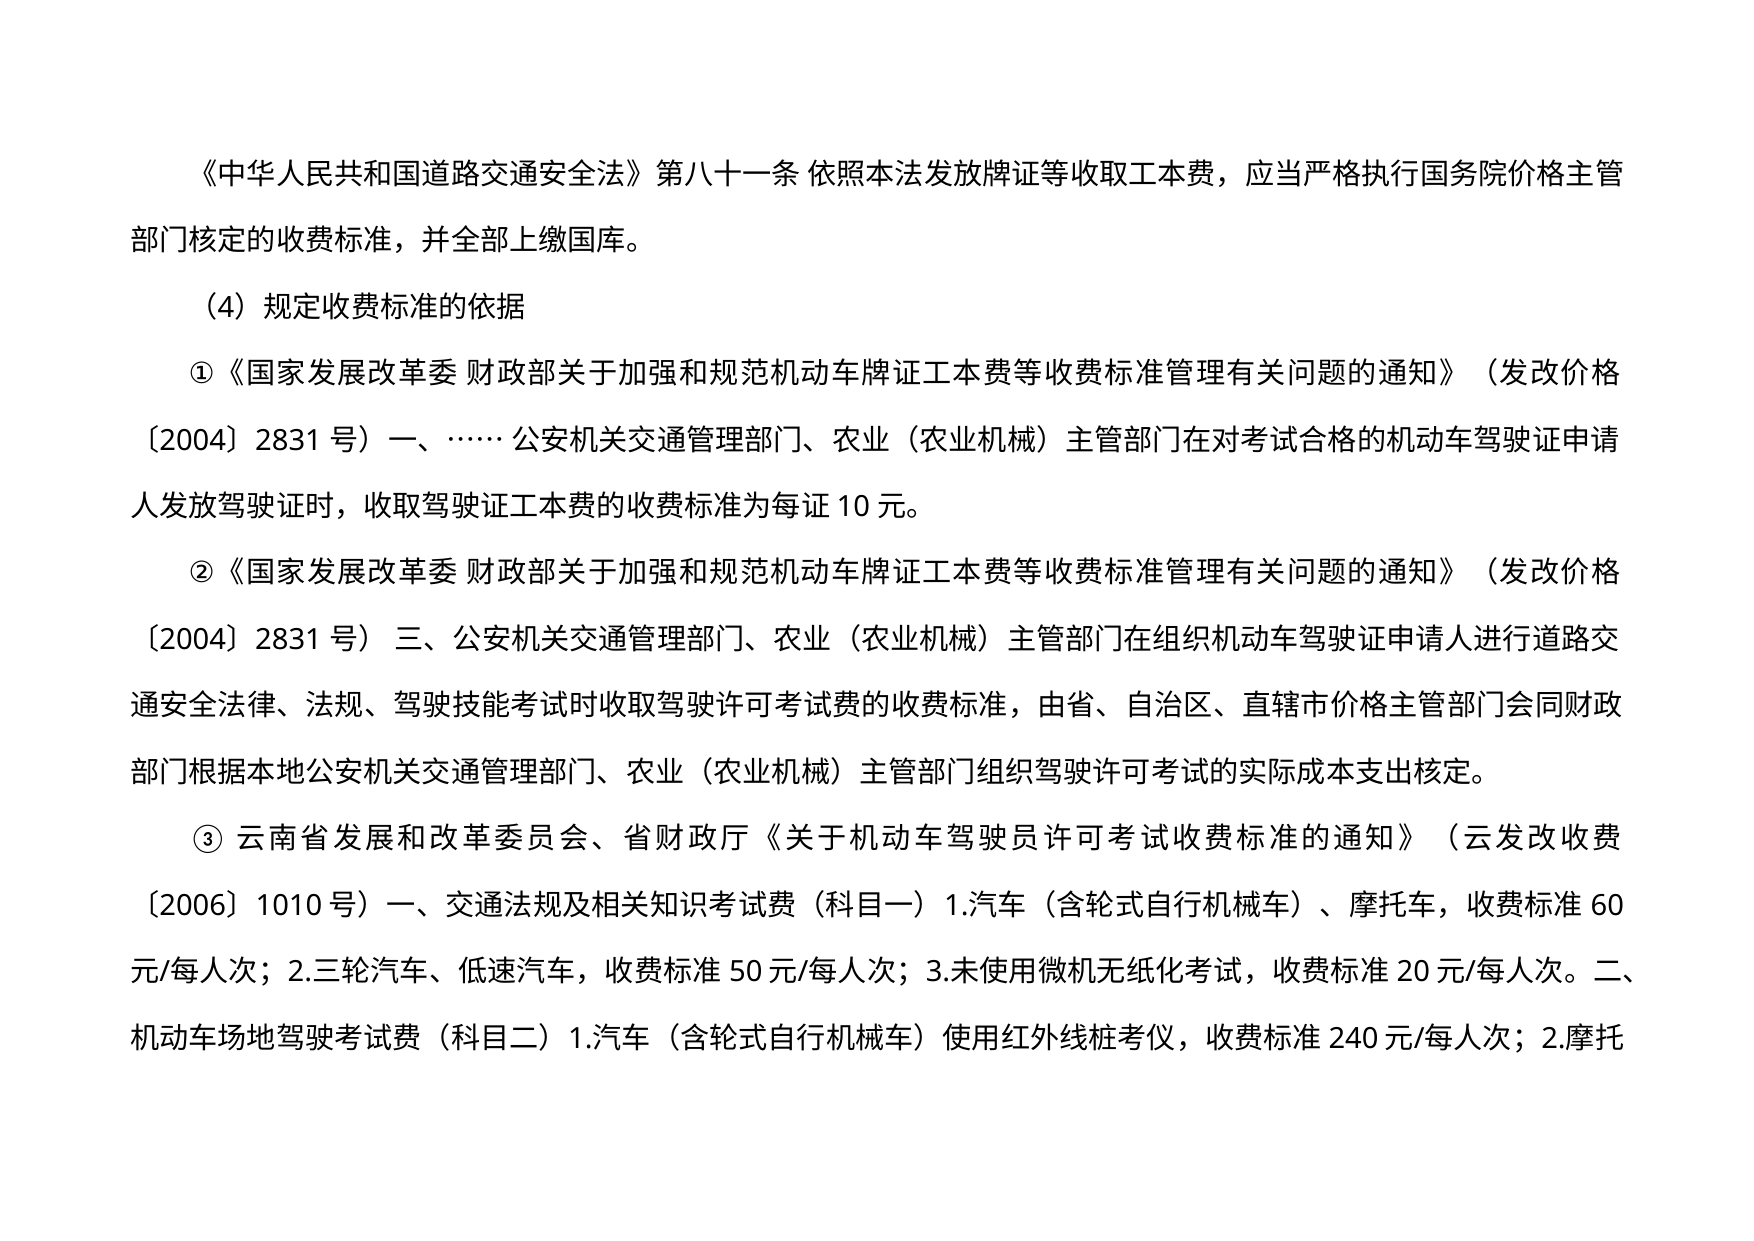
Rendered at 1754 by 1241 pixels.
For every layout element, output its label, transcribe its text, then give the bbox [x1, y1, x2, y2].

text 《中华人民共和国道路交通安全法》第八十一条 依照本法发放牌证等收取工本费，应当严格执行国务院价格主管部门核定的收费标准，并全部上缴国库。 [130, 138, 1624, 271]
text （4）规定收费标准的依据 [130, 271, 1624, 338]
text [130, 803, 1624, 1069]
text ①《国家发展改革委 财政部关于加强和规范机动车牌证工本费等收费标准管理有关问题的通知》（发改价格〔2004〕2831 号）一、…… 公安机关交通管理部门、农业（农业机械）主管部门在对考试合格的机动车驾驶证申请人发放驾驶证时，收取驾驶证工本费的收费标准为每证 10 元。 [130, 338, 1624, 537]
text ②《国家发展改革委 财政部关于加强和规范机动车牌证工本费等收费标准管理有关问题的通知》（发改价格〔2004〕2831 号） 三、公安机关交通管理部门、农业（农业机械）主管部门在组织机动车驾驶证申请人进行道路交通安全法律、法规、驾驶技能考试时收取驾驶许可考试费的收费标准，由省、自治区、直辖市价格主管部门会同财政部门根据本地公安机关交通管理部门、农业（农业机械）主管部门组织驾驶许可考试的实际成本支出核定。 [130, 537, 1624, 803]
